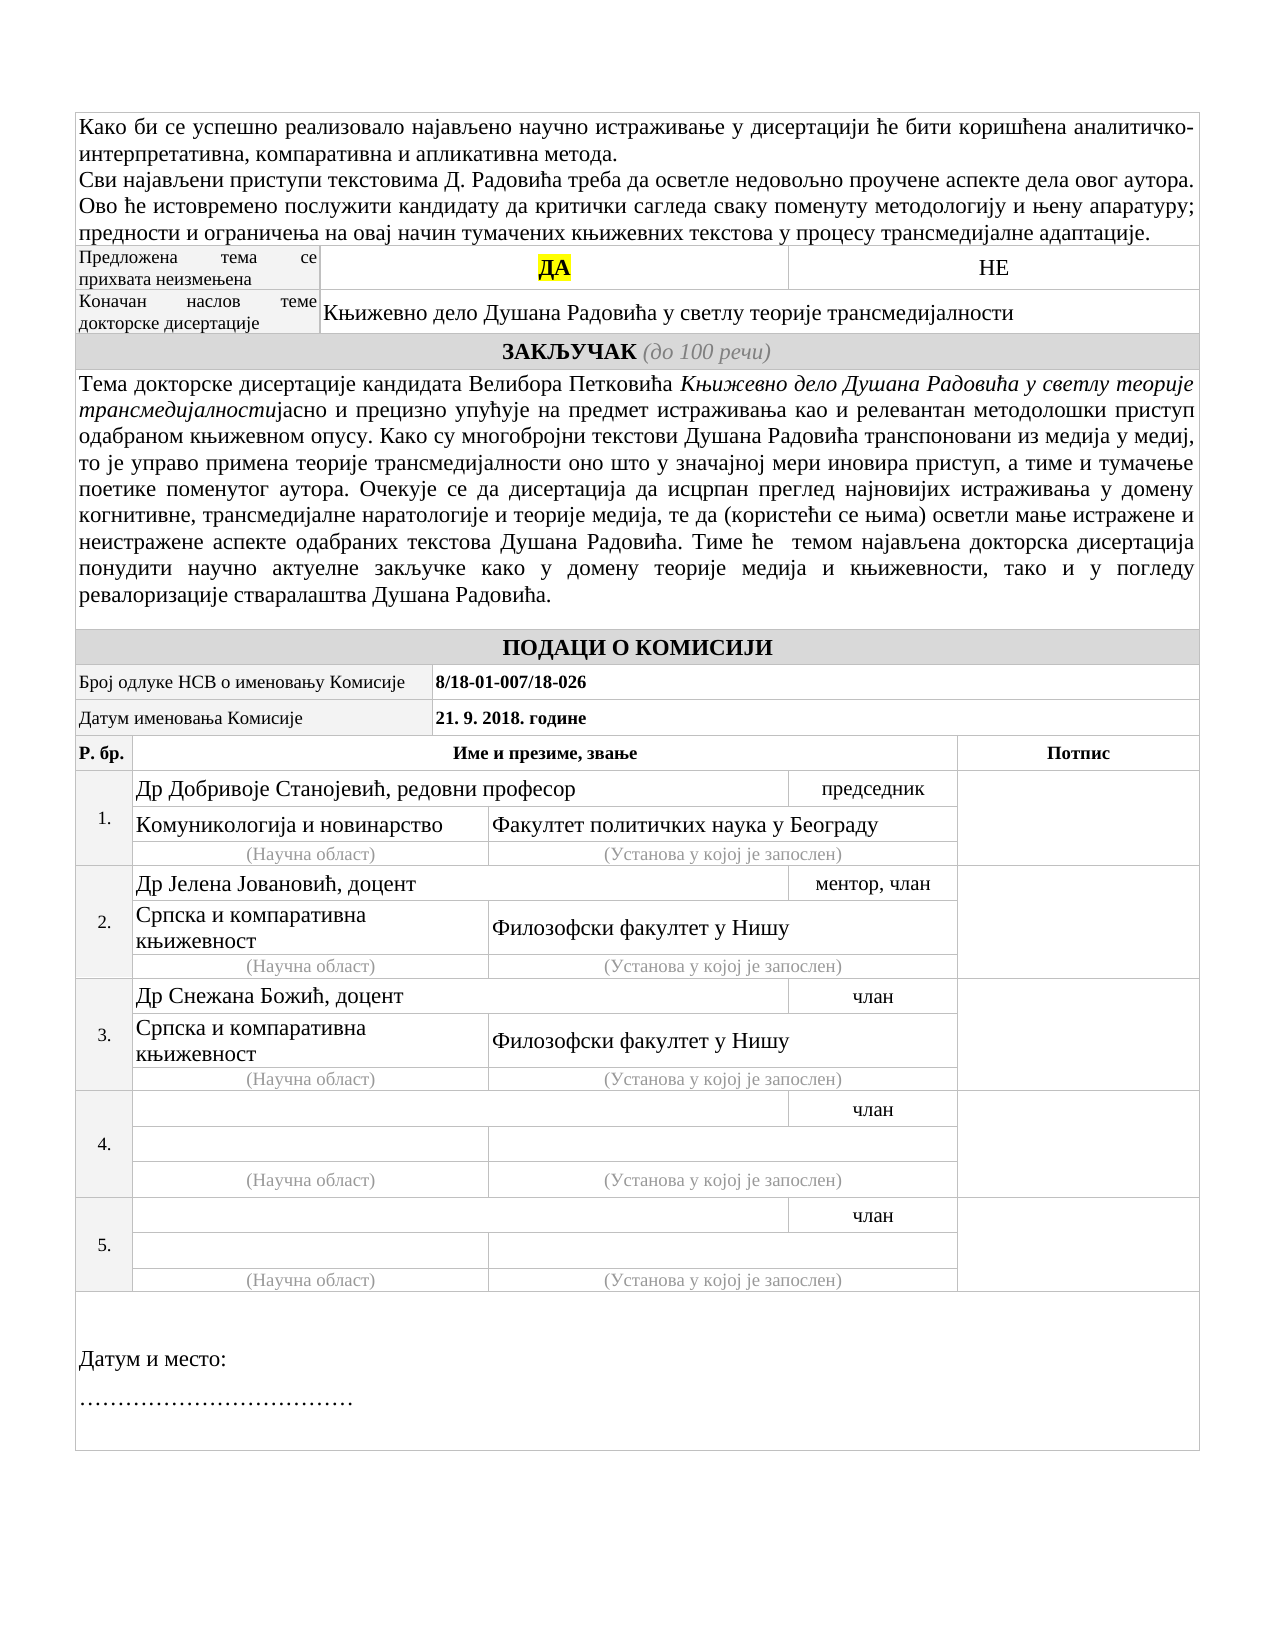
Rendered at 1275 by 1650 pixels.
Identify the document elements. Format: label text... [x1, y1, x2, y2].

table_cell Име и презиме, звање [133, 736, 957, 770]
table_cell члан [789, 1198, 957, 1232]
table_cell Тема докторске дисертације кандидата Велибора Петковића Књижевно дело Душана Радовића у светлу теорије трансмедијалностијасно и прецизно упућује на предмет истраживања као и релевантан методолошки приступ одабраном књижевном опусу. Како су многобројни текстови Душана Радовића транспоновани из медија у медиј, то је управо примена теорије трансмедијалности оно што у значајној мери иновира приступ, а тиме и тумачење поетике поменутог аутора. Очекује се да дисертација да исцрпан преглед најновијих истраживања у домену когнитивне, трансмедијалне наратологије и теорије медија, те да (користећи се њима) осветли мање истражене и неистражене аспекте одабраних текстова Душана Радовића. Тиме ће темом најављена докторска дисертација понудити научно актуелне закључке како у домену теорије медија и књижевности, тако и у погледу ревалоризације стваралаштва Душана Радовића. [76, 370, 1199, 628]
table_cell [958, 771, 1199, 865]
table_cell ЗАКЉУЧАК (до 100 речи) [76, 334, 1199, 369]
table_cell [133, 1233, 488, 1267]
table_cell Датум именовања Комисије [76, 700, 432, 735]
table_cell ДА [321, 246, 788, 289]
table_cell (Установа у којој је запослен) [489, 1162, 957, 1197]
table_cell (Научна област) [133, 955, 488, 977]
table_cell [958, 1198, 1199, 1291]
table_cell [133, 1198, 788, 1232]
table_cell (Научна област) [133, 842, 488, 865]
table_cell Датум и место: ……………………………… [76, 1292, 1199, 1450]
table_cell Др Добривоје Станојевић, редовни професор [133, 771, 788, 806]
table_cell (Установа у којој је запослен) [489, 1068, 957, 1090]
table_cell Број одлуке НСВ о именовању Комисије [76, 665, 432, 699]
table_cell (Научна област) [133, 1162, 488, 1197]
table_cell 2. [76, 866, 132, 977]
table_cell Српска и компаративна књижевност [133, 901, 488, 954]
table_cell Др Јелена Јовановић, доцент [133, 866, 788, 900]
table_cell Филозофски факултет у Нишу [489, 1014, 957, 1067]
table_cell (Установа у којој је запослен) [489, 842, 957, 865]
table_cell Др Снежана Божић, доцент [133, 979, 788, 1013]
table_cell Комуникологија и новинарство [133, 807, 488, 841]
table_cell ПОДАЦИ О КОМИСИЈИ [76, 630, 1199, 664]
table_cell [133, 1091, 788, 1126]
table_cell 21. 9. 2018. године [433, 700, 1199, 735]
table_cell [958, 979, 1199, 1090]
table_cell члан [789, 979, 957, 1013]
table_cell члан [789, 1091, 957, 1126]
table_cell 4. [76, 1091, 132, 1197]
table_cell 1. [76, 771, 132, 865]
table_cell 3. [76, 979, 132, 1090]
table_cell (Научна област) [133, 1068, 488, 1090]
table_cell Потпис [958, 736, 1199, 770]
table_cell Књижевно дело Душана Радовића у светлу теорије трансмедијалности [321, 290, 1199, 333]
table_cell [958, 866, 1199, 977]
table_cell Р. бр. [76, 736, 132, 770]
table_cell 5. [76, 1198, 132, 1291]
table_cell ментор, члан [789, 866, 957, 900]
table_cell Филозофски факултет у Нишу [489, 901, 957, 954]
table_cell [958, 1091, 1199, 1197]
table_cell председник [789, 771, 957, 806]
table_cell 8/18-01-007/18-026 [433, 665, 1199, 699]
table_cell (Установа у којој је запослен) [489, 1269, 957, 1291]
table_cell (Научна област) [133, 1269, 488, 1291]
table_cell Предложена тема се прихвата неизмењена [76, 246, 319, 289]
table_cell [489, 1233, 957, 1267]
table_cell [133, 1127, 488, 1161]
table_cell Факултет политичких наука у Београду [489, 807, 957, 841]
table_cell [489, 1127, 957, 1161]
table_cell Коначан наслов теме докторске дисертације [76, 290, 319, 333]
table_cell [76, 113, 1199, 245]
table_cell Српска и компаративна књижевност [133, 1014, 488, 1067]
table_cell (Установа у којој је запослен) [489, 955, 957, 977]
table_cell НЕ [789, 246, 1199, 289]
